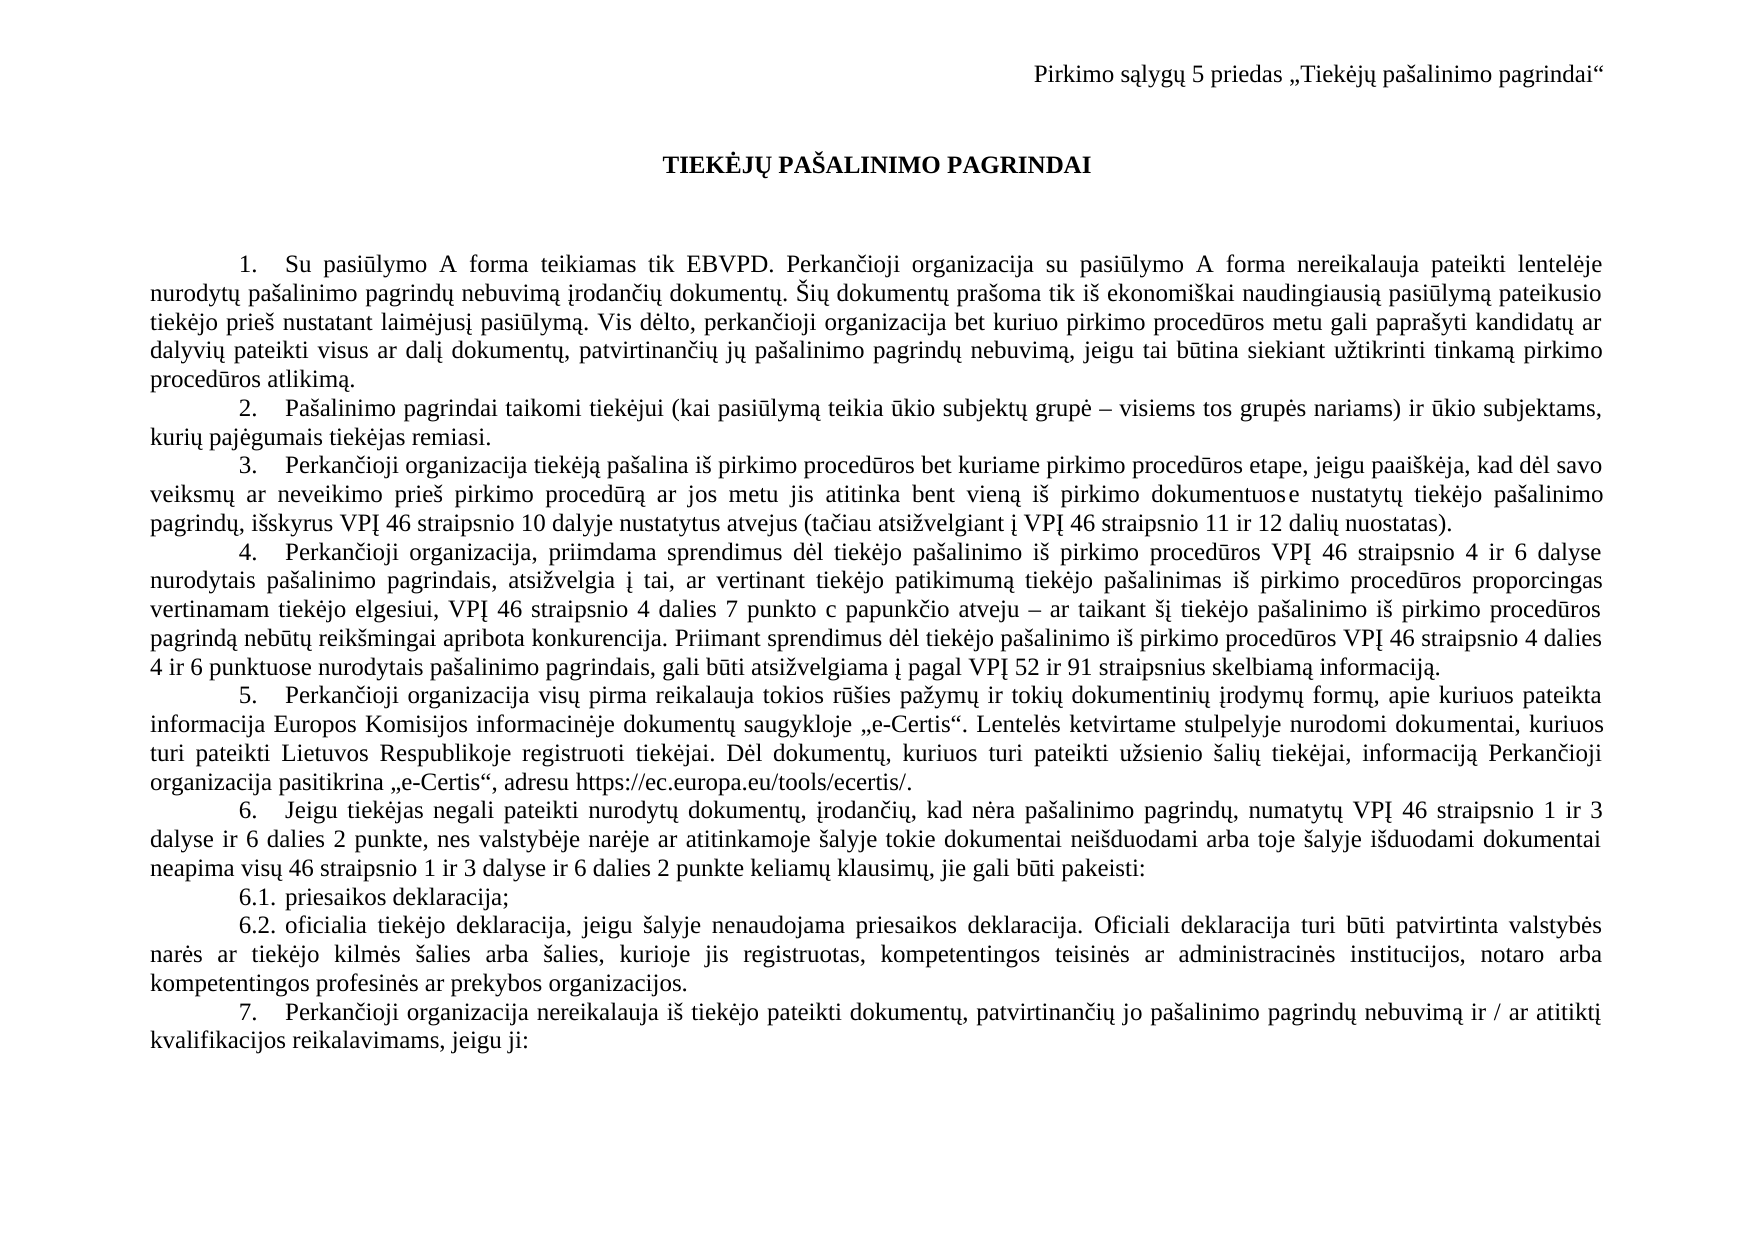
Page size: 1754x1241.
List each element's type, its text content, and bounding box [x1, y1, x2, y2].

list priesaikos deklaracija; [150, 882, 1604, 911]
list oficialia tiekėjo deklaracija, jeigu šalyje nenaudojama priesaikos deklaracija. Oficiali deklaracija turi būti patvirtinta valstybės narės ar tiekėjo kilmės šalies arba šalies, kurioje jis registruotas, kompetentingos teisinės ar administracinės institucijos, notaro arba kompetentingos profesinės ar prekybos organizacijos. [150, 911, 1604, 997]
list Perkančioji organizacija tiekėją pašalina iš pirkimo procedūros bet kuriame pirkimo procedūros etape, jeigu paaiškėja, kad dėl savo veiksmų ar neveikimo prieš pirkimo procedūrą ar jos metu jis atitinka bent vieną iš pirkimo dokumentuose nustatytų tiekėjo pašalinimo pagrindų, išskyrus VPĮ 46 straipsnio 10 dalyje nustatytus atvejus (tačiau atsižvelgiant į VPĮ 46 straipsnio 11 ir 12 dalių nuostatas). [150, 451, 1604, 537]
list Perkančioji organizacija visų pirma reikalauja tokios rūšies pažymų ir tokių dokumentinių įrodymų formų, apie kuriuos pateikta informacija Europos Komisijos informacinėje dokumentų saugykloje „e-Certis“. Lentelės ketvirtame stulpelyje nurodomi dokumentai, kuriuos turi pateikti Lietuvos Respublikoje registruoti tiekėjai. Dėl dokumentų, kuriuos turi pateikti užsienio šalių tiekėjai, informaciją Perkančioji organizacija pasitikrina „e-Certis“, adresu https://ec.europa.eu/tools/ecertis/. [150, 681, 1604, 796]
text TIEKĖJŲ PAŠALINIMO PAGRINDAI [150, 150, 1604, 179]
list Jeigu tiekėjas negali pateikti nurodytų dokumentų, įrodančių, kad nėra pašalinimo pagrindų, numatytų VPĮ 46 straipsnio 1 ir 3 dalyse ir 6 dalies 2 punkte, nes valstybėje narėje ar atitinkamoje šalyje tokie dokumentai neišduodami arba toje šalyje išduodami dokumentai neapima visų 46 straipsnio 1 ir 3 dalyse ir 6 dalies 2 punkte keliamų klausimų, jie gali būti pakeisti: [150, 796, 1604, 882]
list Perkančioji organizacija nereikalauja iš tiekėjo pateikti dokumentų, patvirtinančių jo pašalinimo pagrindų nebuvimą ir / ar atitiktį kvalifikacijos reikalavimams, jeigu ji: [150, 997, 1604, 1054]
list Su pasiūlymo A forma teikiamas tik EBVPD. Perkančioji organizacija su pasiūlymo A forma nereikalauja pateikti lentelėje nurodytų pašalinimo pagrindų nebuvimą įrodančių dokumentų. Šių dokumentų prašoma tik iš ekonomiškai naudingiausią pasiūlymą pateikusio tiekėjo prieš nustatant laimėjusį pasiūlymą. Vis dėlto, perkančioji organizacija bet kuriuo pirkimo procedūros metu gali paprašyti kandidatų ar dalyvių pateikti visus ar dalį dokumentų, patvirtinančių jų pašalinimo pagrindų nebuvimą, jeigu tai būtina siekiant užtikrinti tinkamą pirkimo procedūros atlikimą. [150, 249, 1604, 393]
list Perkančioji organizacija, priimdama sprendimus dėl tiekėjo pašalinimo iš pirkimo procedūros VPĮ 46 straipsnio 4 ir 6 dalyse nurodytais pašalinimo pagrindais, atsižvelgia į tai, ar vertinant tiekėjo patikimumą tiekėjo pašalinimas iš pirkimo procedūros proporcingas vertinamam tiekėjo elgesiui, VPĮ 46 straipsnio 4 dalies 7 punkto c papunkčio atveju – ar taikant šį tiekėjo pašalinimo iš pirkimo procedūros pagrindą nebūtų reikšmingai apribota konkurencija. Priimant sprendimus dėl tiekėjo pašalinimo iš pirkimo procedūros VPĮ 46 straipsnio 4 dalies 4 ir 6 punktuose nurodytais pašalinimo pagrindais, gali būti atsižvelgiama į pagal VPĮ 52 ir 91 straipsnius skelbiamą informaciją. [150, 537, 1604, 681]
list Pašalinimo pagrindai taikomi tiekėjui (kai pasiūlymą teikia ūkio subjektų grupė – visiems tos grupės nariams) ir ūkio subjektams, kurių pajėgumais tiekėjas remiasi. [150, 393, 1604, 451]
